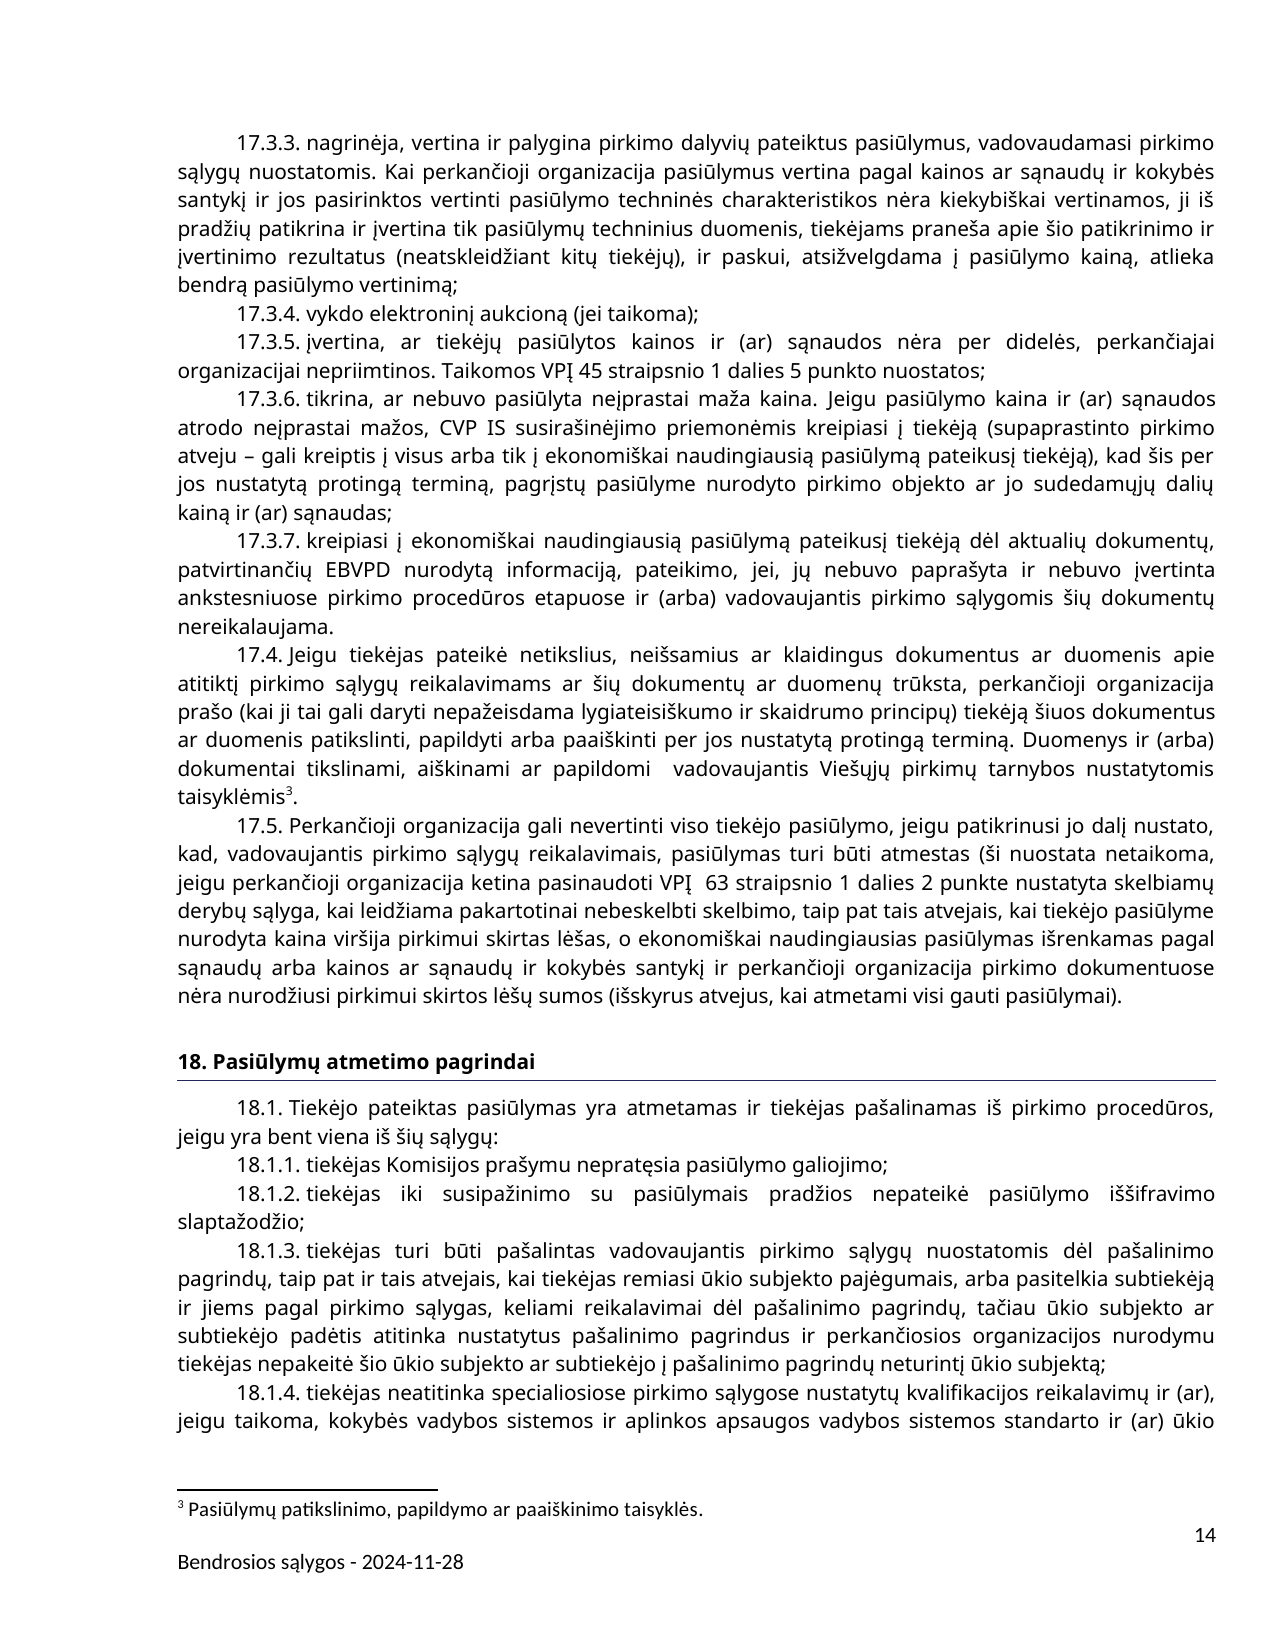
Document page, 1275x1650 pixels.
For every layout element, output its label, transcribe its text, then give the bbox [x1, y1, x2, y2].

list tiekėjas iki susipažinimo su pasiūlymais pradžios nepateikė pasiūlymo iššifravimo slaptažodžio; [177, 1179, 1216, 1236]
list kreipiasi į ekonomiškai naudingiausią pasiūlymą pateikusį tiekėją dėl aktualių dokumentų, patvirtinančių EBVPD nurodytą informaciją, pateikimo, jei, jų nebuvo paprašyta ir nebuvo įvertinta ankstesniuose pirkimo procedūros etapuose ir (arba) vadovaujantis pirkimo sąlygomis šių dokumentų nereikalaujama. [177, 526, 1216, 640]
list Jeigu tiekėjas pateikė netikslius, neišsamius ar klaidingus dokumentus ar duomenis apie atitiktį pirkimo sąlygų reikalavimams ar šių dokumentų ar duomenų trūksta, perkančioji organizacija prašo (kai ji tai gali daryti nepažeisdama lygiateisiškumo ir skaidrumo principų) tiekėją šiuos dokumentus ar duomenis patikslinti, papildyti arba paaiškinti per jos nustatytą protingą terminą. Duomenys ir (arba) dokumentai tikslinami, aiškinami ar papildomi vadovaujantis Viešųjų pirkimų tarnybos nustatytomis taisyklėmis. [177, 640, 1216, 811]
subtitle Pasiūlymų atmetimo pagrindai [177, 1047, 1216, 1080]
list tiekėjas turi būti pašalintas vadovaujantis pirkimo sąlygų nuostatomis dėl pašalinimo pagrindų, taip pat ir tais atvejais, kai tiekėjas remiasi ūkio subjekto pajėgumais, arba pasitelkia subtiekėją ir jiems pagal pirkimo sąlygas, keliami reikalavimai dėl pašalinimo pagrindų, tačiau ūkio subjekto ar subtiekėjo padėtis atitinka nustatytus pašalinimo pagrindus ir perkančiosios organizacijos nurodymu tiekėjas nepakeitė šio ūkio subjekto ar subtiekėjo į pašalinimo pagrindų neturintį ūkio subjektą; [177, 1236, 1216, 1378]
list tiekėjas Komisijos prašymu nepratęsia pasiūlymo galiojimo; [177, 1150, 1216, 1179]
list nagrinėja, vertina ir palygina pirkimo dalyvių pateiktus pasiūlymus, vadovaudamasi pirkimo sąlygų nuostatomis. Kai perkančioji organizacija pasiūlymus vertina pagal kainos ar sąnaudų ir kokybės santykį ir jos pasirinktos vertinti pasiūlymo techninės charakteristikos nėra kiekybiškai vertinamos, ji iš pradžių patikrina ir įvertina tik pasiūlymų techninius duomenis, tiekėjams praneša apie šio patikrinimo ir įvertinimo rezultatus (neatskleidžiant kitų tiekėjų), ir paskui, atsižvelgdama į pasiūlymo kainą, atlieka bendrą pasiūlymo vertinimą; [177, 128, 1216, 299]
list Perkančioji organizacija gali nevertinti viso tiekėjo pasiūlymo, jeigu patikrinusi jo dalį nustato, kad, vadovaujantis pirkimo sąlygų reikalavimais, pasiūlymas turi būti atmestas (ši nuostata netaikoma, jeigu perkančioji organizacija ketina pasinaudoti VPĮ 63 straipsnio 1 dalies 2 punkte nustatyta skelbiamų derybų sąlyga, kai leidžiama pakartotinai nebeskelbti skelbimo, taip pat tais atvejais, kai tiekėjo pasiūlyme nurodyta kaina viršija pirkimui skirtas lėšas, o ekonomiškai naudingiausias pasiūlymas išrenkamas pagal sąnaudų arba kainos ar sąnaudų ir kokybės santykį ir perkančioji organizacija pirkimo dokumentuose nėra nurodžiusi pirkimui skirtos lėšų sumos (išskyrus atvejus, kai atmetami visi gauti pasiūlymai). [177, 811, 1216, 1010]
list tikrina, ar nebuvo pasiūlyta neįprastai maža kaina. Jeigu pasiūlymo kaina ir (ar) sąnaudos atrodo neįprastai mažos, CVP IS susirašinėjimo priemonėmis kreipiasi į tiekėją (supaprastinto pirkimo atveju – gali kreiptis į visus arba tik į ekonomiškai naudingiausią pasiūlymą pateikusį tiekėją), kad šis per jos nustatytą protingą terminą, pagrįstų pasiūlyme nurodyto pirkimo objekto ar jo sudedamųjų dalių kainą ir (ar) sąnaudas; [177, 384, 1216, 526]
list vykdo elektroninį aukcioną (jei taikoma); [177, 299, 1216, 327]
list Tiekėjo pateiktas pasiūlymas yra atmetamas ir tiekėjas pašalinamas iš pirkimo procedūros, jeigu yra bent viena iš šių sąlygų: [177, 1093, 1216, 1150]
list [177, 1378, 1216, 1435]
list įvertina, ar tiekėjų pasiūlytos kainos ir (ar) sąnaudos nėra per didelės, perkančiajai organizacijai nepriimtinos. Taikomos VPĮ 45 straipsnio 1 dalies 5 punkto nuostatos; [177, 327, 1216, 384]
